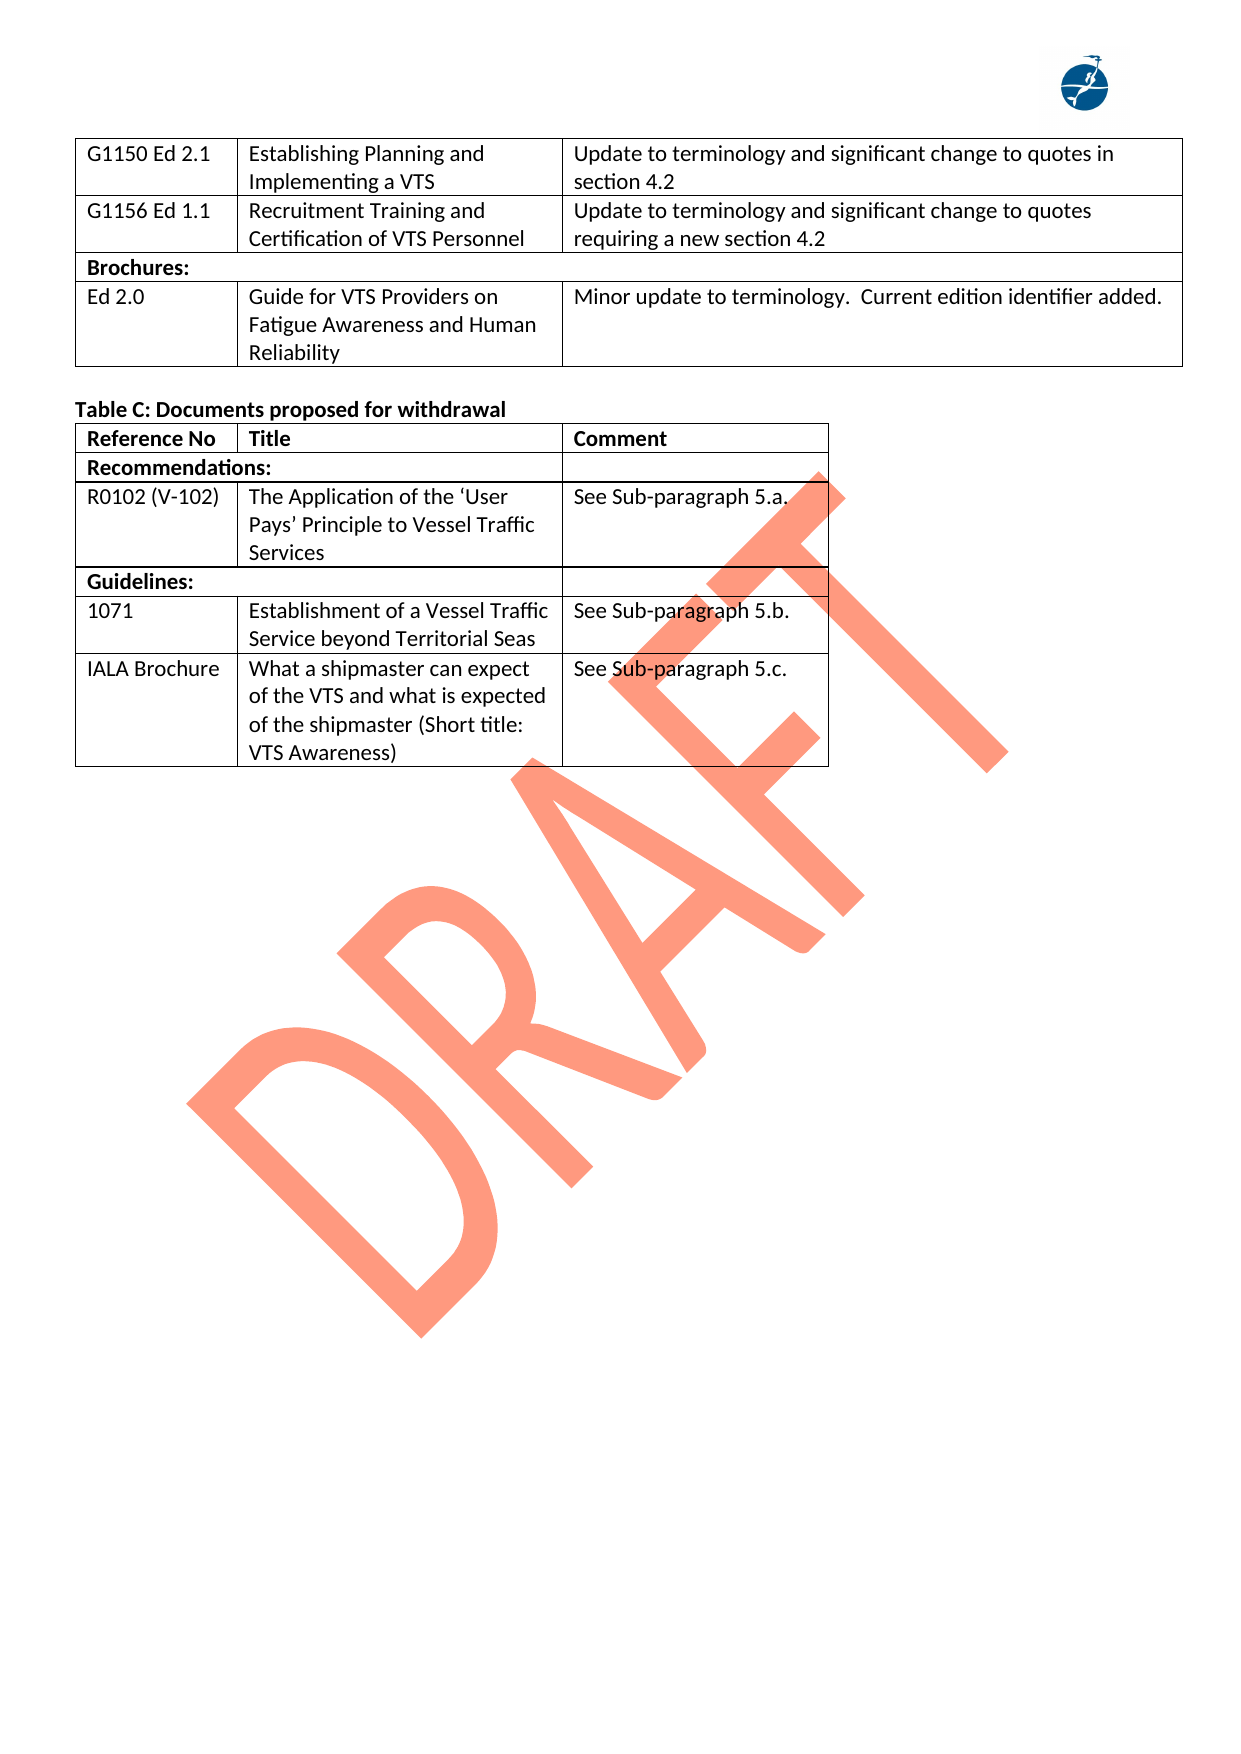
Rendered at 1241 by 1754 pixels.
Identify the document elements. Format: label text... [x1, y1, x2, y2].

table_cell See Sub-paragraph 5.c. [563, 654, 828, 766]
table_cell The Application of the ‘User Pays’ Principle to Vessel Traffic Services [238, 483, 562, 566]
picture [1038, 46, 1131, 138]
table_cell Brochures: [76, 253, 1182, 281]
table_cell [563, 568, 828, 596]
table_cell Ed 2.0 [76, 282, 237, 366]
table_cell Minor update to terminology. Current edition identifier added. [563, 282, 1182, 366]
table_cell 1071 [76, 597, 237, 653]
table_cell Establishment of a Vessel Traffic Service beyond Territorial Seas [238, 597, 562, 653]
table_cell Update to terminology and significant change to quotes in section 4.2 [563, 139, 1182, 195]
table_cell [563, 453, 828, 481]
table_cell IALA Brochure [76, 654, 237, 766]
table_header Reference No [76, 424, 237, 452]
table_cell What a shipmaster can expect of the VTS and what is expected of the shipmaster (Short title: VTS Awareness) [238, 654, 562, 766]
table_cell See Sub-paragraph 5.b. [563, 597, 828, 653]
table_cell Recruitment Training and Certification of VTS Personnel [238, 196, 562, 252]
table_header Title [238, 424, 562, 452]
table_cell Update to terminology and significant change to quotes requiring a new section 4.2 [563, 196, 1182, 252]
table_cell Guide for VTS Providers on Fatigue Awareness and Human Reliability [238, 282, 562, 366]
table_cell Recommendations: [76, 453, 562, 481]
table_cell Guidelines: [76, 568, 562, 596]
table_cell G1156 Ed 1.1 [76, 196, 237, 252]
table_cell G1150 Ed 2.1 [76, 139, 237, 195]
table_header Comment [563, 424, 828, 452]
text Table C: Documents proposed for withdrawal [75, 395, 1165, 423]
table_cell R0102 (V-102) [76, 483, 237, 566]
table_cell Establishing Planning and Implementing a VTS [238, 139, 562, 195]
table_cell See Sub-paragraph 5.a. [563, 483, 828, 566]
